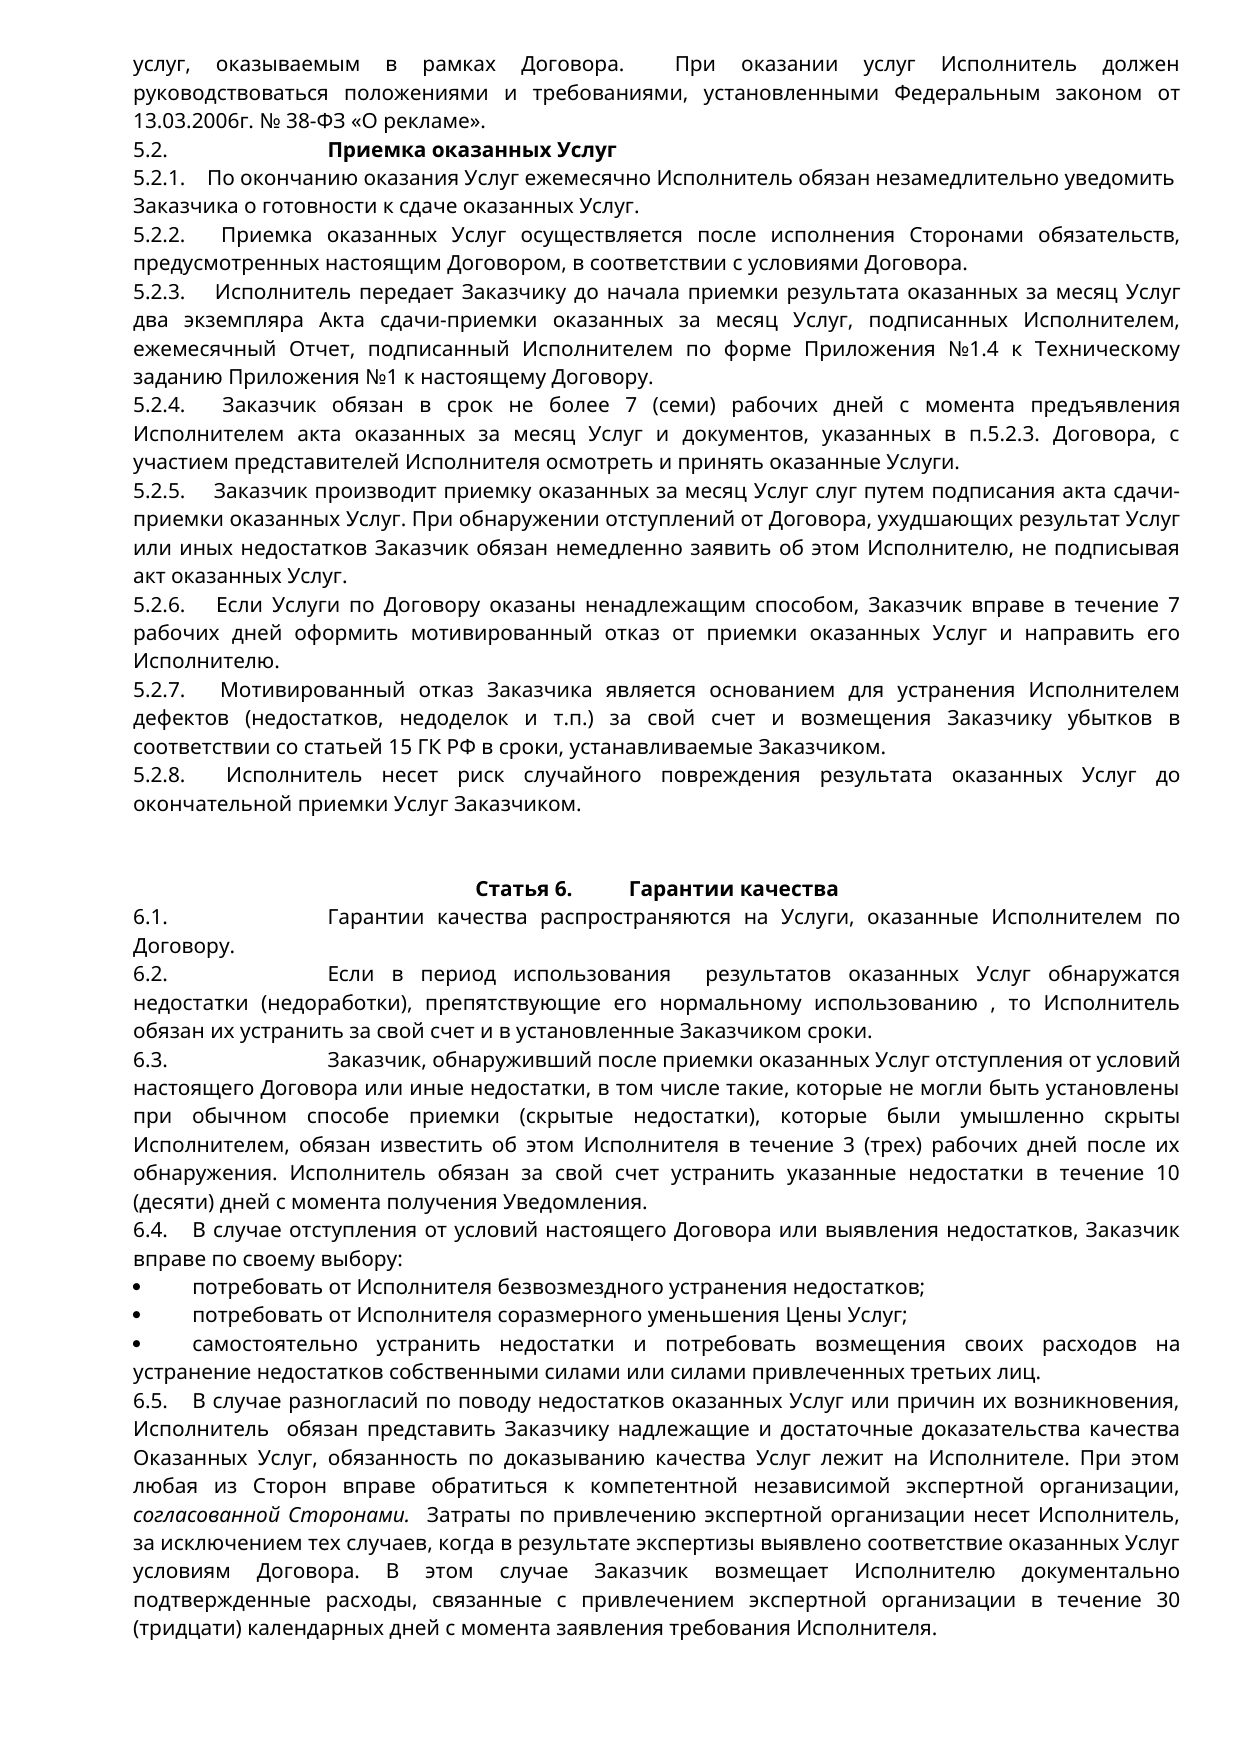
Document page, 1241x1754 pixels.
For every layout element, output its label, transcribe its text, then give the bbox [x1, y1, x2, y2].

subtitle Гарантии качества распространяются на Услуги, оказанные Исполнителем по Договору. [133, 902, 1181, 959]
list Исполнитель несет риск случайного повреждения результата оказанных Услуг до окончательной приемки Услуг Заказчиком. [133, 760, 1181, 817]
list Если Услуги по Договору оказаны ненадлежащим способом, Заказчик вправе в течение 7 рабочих дней оформить мотивированный отказ от приемки оказанных Услуг и направить его Исполнителю. [133, 590, 1181, 675]
subtitle Гарантии качества [133, 874, 1181, 902]
subtitle Заказчик, обнаруживший после приемки оказанных Услуг отступления от условий настоящего Договора или иные недостатки, в том числе такие, которые не могли быть установлены при обычном способе приемки (скрытые недостатки), которые были умышленно скрыты Исполнителем, обязан известить об этом Исполнителя в течение 3 (трех) рабочих дней после их обнаружения. Исполнитель обязан за свой счет устранить указанные недостатки в течение 10 (десяти) дней с момента получения Уведомления. [133, 1045, 1181, 1215]
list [133, 49, 1181, 135]
list Заказчик обязан в срок не более 7 (семи) рабочих дней с момента предъявления Исполнителем акта оказанных за месяц Услуг и документов, указанных в п.5.2.3. Договора, с участием представителей Исполнителя осмотреть и принять оказанные Услуги. [133, 391, 1181, 476]
list Мотивированный отказ Заказчика является основанием для устранения Исполнителем дефектов (недостатков, недоделок и т.п.) за свой счет и возмещения Заказчику убытков в соответствии со статьей 15 ГК РФ в сроки, устанавливаемые Заказчиком. [133, 675, 1181, 760]
list Приемка оказанных Услуг [133, 135, 1181, 163]
list Исполнитель передает Заказчику до начала приемки результата оказанных за месяц Услуг два экземпляра Акта сдачи-приемки оказанных за месяц Услуг, подписанных Исполнителем, ежемесячный Отчет, подписанный Исполнителем по форме Приложения №1.4 к Техническому заданию Приложения №1 к настоящему Договору. [133, 277, 1181, 391]
list В случае разногласий по поводу недостатков оказанных Услуг или причин их возникновения, Исполнитель обязан представить Заказчику надлежащие и достаточные доказательства качества Оказанных Услуг, обязанность по доказыванию качества Услуг лежит на Исполнителе. При этом любая из Сторон вправе обратиться к компетентной независимой экспертной организации, согласованной Сторонами. Затраты по привлечению экспертной организации несет Исполнитель, за исключением тех случаев, когда в результате экспертизы выявлено соответствие оказанных Услуг условиям Договора. В этом случае Заказчик возмещает Исполнителю документально подтвержденные расходы, связанные с привлечением экспертной организации в течение 30 (тридцати) календарных дней с момента заявления требования Исполнителя. [133, 1386, 1181, 1642]
list Заказчик производит приемку оказанных за месяц Услуг слуг путем подписания акта сдачи-приемки оказанных Услуг. При обнаружении отступлений от Договора, ухудшающих результат Услуг или иных недостатков Заказчик обязан немедленно заявить об этом Исполнителю, не подписывая акт оказанных Услуг. [133, 476, 1181, 590]
subtitle Если в период использования результатов оказанных Услуг обнаружатся недостатки (недоработки), препятствующие его нормальному использованию , то Исполнитель обязан их устранить за свой счет и в установленные Заказчиком сроки. [133, 959, 1181, 1045]
list потребовать от Исполнителя соразмерного уменьшения Цены Услуг; [133, 1301, 1181, 1329]
list потребовать от Исполнителя безвозмездного устранения недостатков; [133, 1272, 1181, 1301]
list В случае отступления от условий настоящего Договора или выявления недостатков, Заказчик вправе по своему выбору: [133, 1215, 1181, 1272]
list По окончанию оказания Услуг ежемесячно Исполнитель обязан незамедлительно уведомить Заказчика о готовности к сдаче оказанных Услуг. [133, 163, 1181, 220]
list самостоятельно устранить недостатки и потребовать возмещения своих расходов на устранение недостатков собственными силами или силами привлеченных третьих лиц. [133, 1329, 1181, 1386]
list Приемка оказанных Услуг осуществляется после исполнения Сторонами обязательств, предусмотренных настоящим Договором, в соответствии с условиями Договора. [133, 220, 1181, 277]
